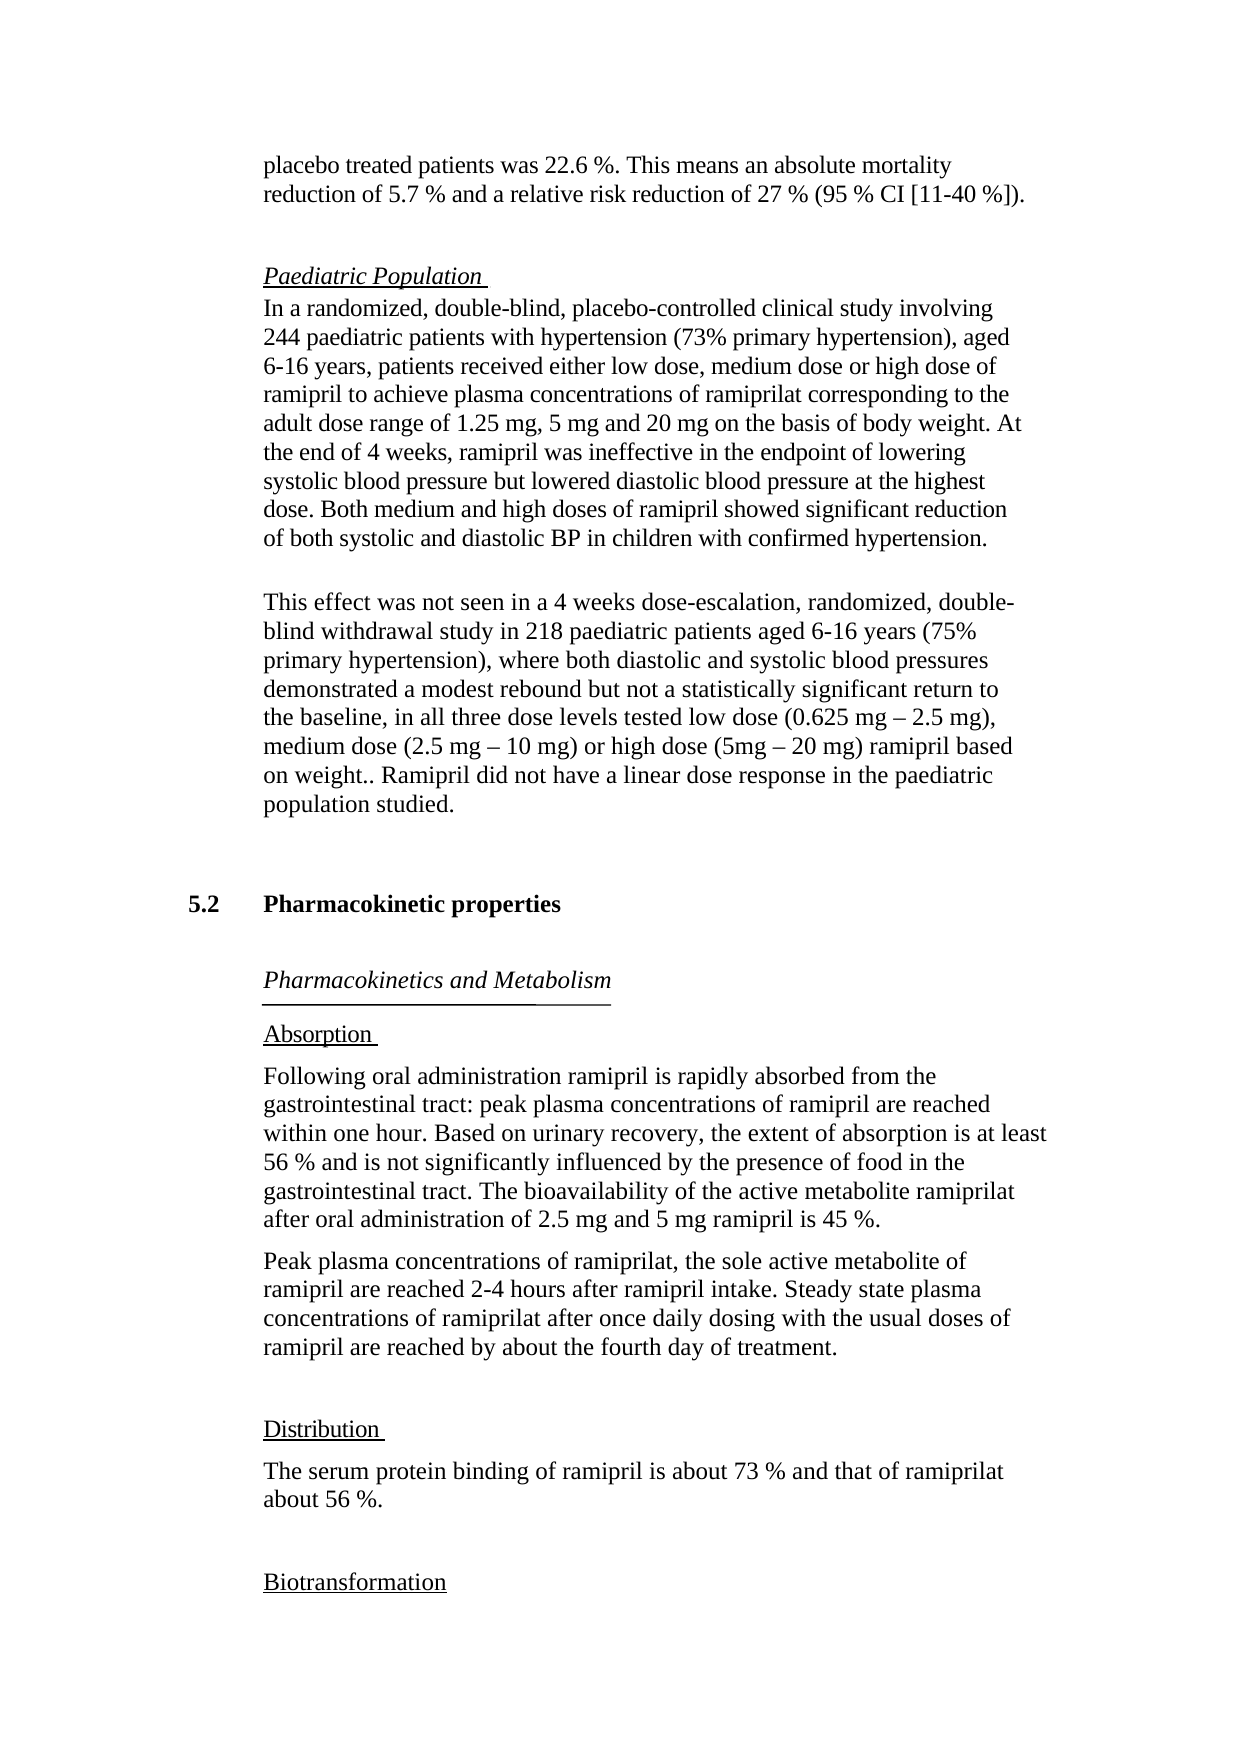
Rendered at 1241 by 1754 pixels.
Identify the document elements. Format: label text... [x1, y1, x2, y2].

text placebo treated patients was 22.6 %. This means an absolute mortality reduction of 5.7 % and a relative risk reduction of 27 % (95 % CI [11-40 %]). [263, 150, 1038, 208]
text In a randomized, double-blind, placebo-controlled clinical study involving 244 paediatric patients with hypertension (73% primary hypertension), aged 6-16 years, patients received either low dose, medium dose or high dose of ramipril to achieve plasma concentrations of ramiprilat corresponding to the adult dose range of 1.25 mg, 5 mg and 20 mg on the basis of body weight. At the end of 4 weeks, ramipril was ineffective in the endpoint of lowering systolic blood pressure but lowered diastolic blood pressure at the highest dose. Both medium and high doses of ramipril showed significant reduction of both systolic and diastolic BP in children with confirmed hypertension. [263, 294, 1023, 552]
text Peak plasma concentrations of ramiprilat, the sole active metabolite of ramipril are reached 2-4 hours after ramipril intake. Steady state plasma concentrations of ramiprilat after once daily dosing with the usual doses of ramipril are reached by about the fourth day of treatment. [263, 1246, 1053, 1361]
text Paediatric Population [263, 262, 1053, 291]
text Distribution [263, 1415, 1053, 1444]
text The serum protein binding of ramipril is about 73 % and that of ramiprilat about 56 %. [263, 1456, 1008, 1514]
text Following oral administration ramipril is rapidly absorbed from the gastrointestinal tract: peak plasma concentrations of ramipril are reached within one hour. Based on urinary recovery, the extent of absorption is at least 56 % and is not significantly influenced by the presence of food in the gastrointestinal tract. The bioavailability of the active metabolite ramiprilat after oral administration of 2.5 mg and 5 mg ramipril is 45 %. [263, 1061, 1053, 1234]
text Biotransformation [263, 1567, 1053, 1596]
text 5.2 Pharmacokinetic properties Pharmacokinetics and Metabolism [188, 852, 1053, 1003]
text This effect was not seen in a 4 weeks dose-escalation, randomized, double-blind withdrawal study in 218 paediatric patients aged 6-16 years (75% primary hypertension), where both diastolic and systolic blood pressures demonstrated a modest rebound but not a statistically significant return to the baseline, in all three dose levels tested low dose (0.625 mg – 2.5 mg), medium dose (2.5 mg – 10 mg) or high dose (5mg – 20 mg) ramipril based on weight.. Ramipril did not have a linear dose response in the paediatric population studied. [263, 588, 1015, 818]
text Absorption [263, 1020, 1053, 1049]
